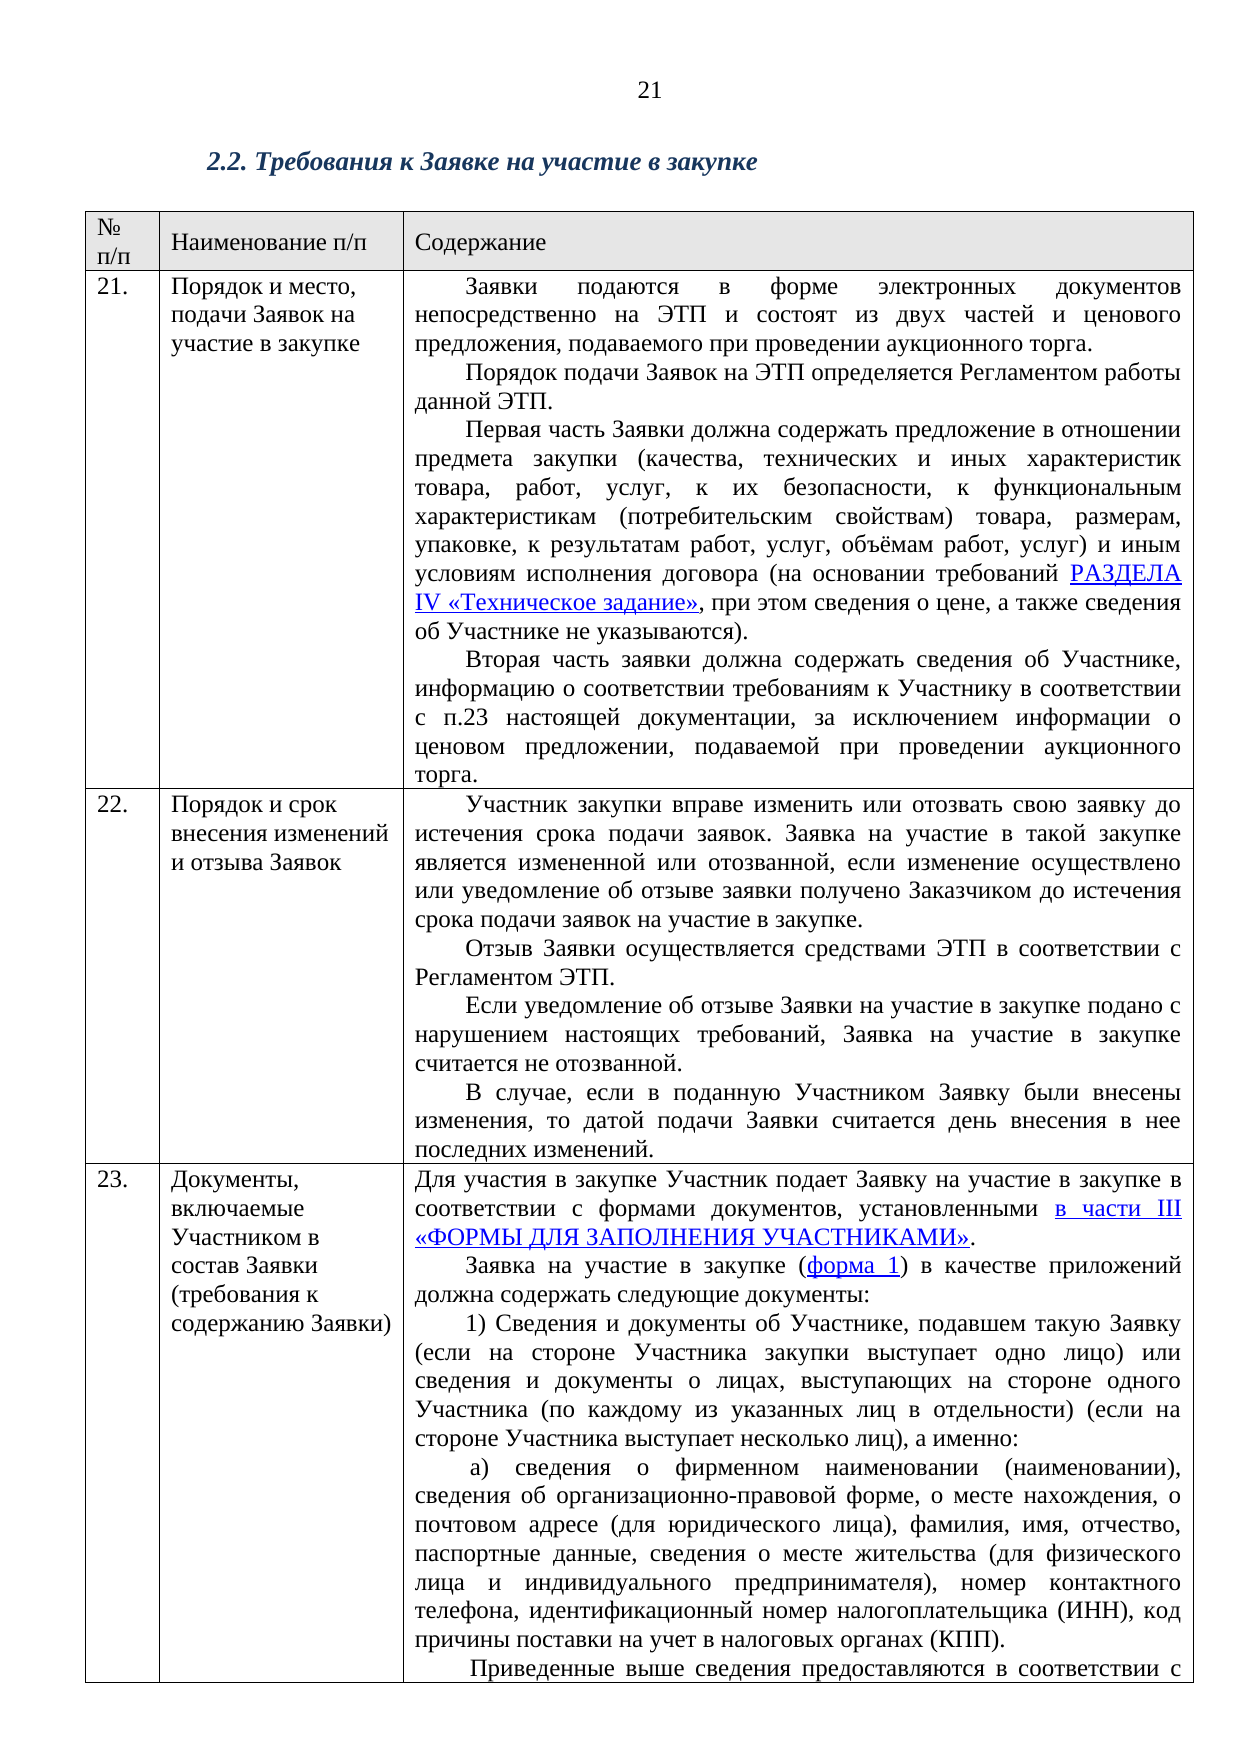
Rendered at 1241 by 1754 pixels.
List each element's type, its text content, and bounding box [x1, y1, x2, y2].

table_header Наименование п/п [160, 212, 403, 270]
table_cell Участник закупки вправе изменить или отозвать свою заявку до истечения срока подачи заявок. Заявка на участие в такой закупке является измененной или отозванной, если изменение осуществлено или уведомление об отзыве заявки получено Заказчиком до истечения срока подачи заявок на участие в закупке. Отзыв Заявки осуществляется средствами ЭТП в соответствии с Регламентом ЭТП. Если уведомление об отзыве Заявки на участие в закупке подано с нарушением настоящих требований, Заявка на участие в закупке считается не отозванной. В случае, если в поданную Участником Заявку были внесены изменения, то датой подачи Заявки считается день внесения в нее последних изменений. [404, 789, 1193, 1163]
table_cell Порядок и место, подачи Заявок на участие в закупке [160, 271, 403, 788]
table_header № п/п [86, 212, 159, 270]
text 2.2. Требования к Заявке на участие в закупке [207, 145, 1181, 176]
table_cell Порядок и срок внесения изменений и отзыва Заявок [160, 789, 403, 1163]
table_cell [86, 1164, 159, 1682]
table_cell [160, 1164, 403, 1682]
table_cell Заявки подаются в форме электронных документов непосредственно на ЭТП и состоят из двух частей и ценового предложения, подаваемого при проведении аукционного торга. Порядок подачи Заявок на ЭТП определяется Регламентом работы данной ЭТП. Первая часть Заявки должна содержать предложение в отношении предмета закупки (качества, технических и иных характеристик товара, работ, услуг, к их безопасности, к функциональным характеристикам (потребительским свойствам) товара, размерам, упаковке, к результатам работ, услуг, объёмам работ, услуг) и иным условиям исполнения договора (на основании требований РАЗДЕЛА IV «Техническое задание», при этом сведения о цене, а также сведения об Участнике не указываются). Вторая часть заявки должна содержать сведения об Участнике, информацию о соответствии требованиям к Участнику в соответствии с п.23 настоящей документации, за исключением информации о ценовом предложении, подаваемой при проведении аукционного торга. [404, 271, 1193, 788]
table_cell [404, 1164, 1193, 1682]
table_cell [86, 271, 159, 788]
table_cell [86, 789, 159, 1163]
table_header Содержание [404, 212, 1193, 270]
